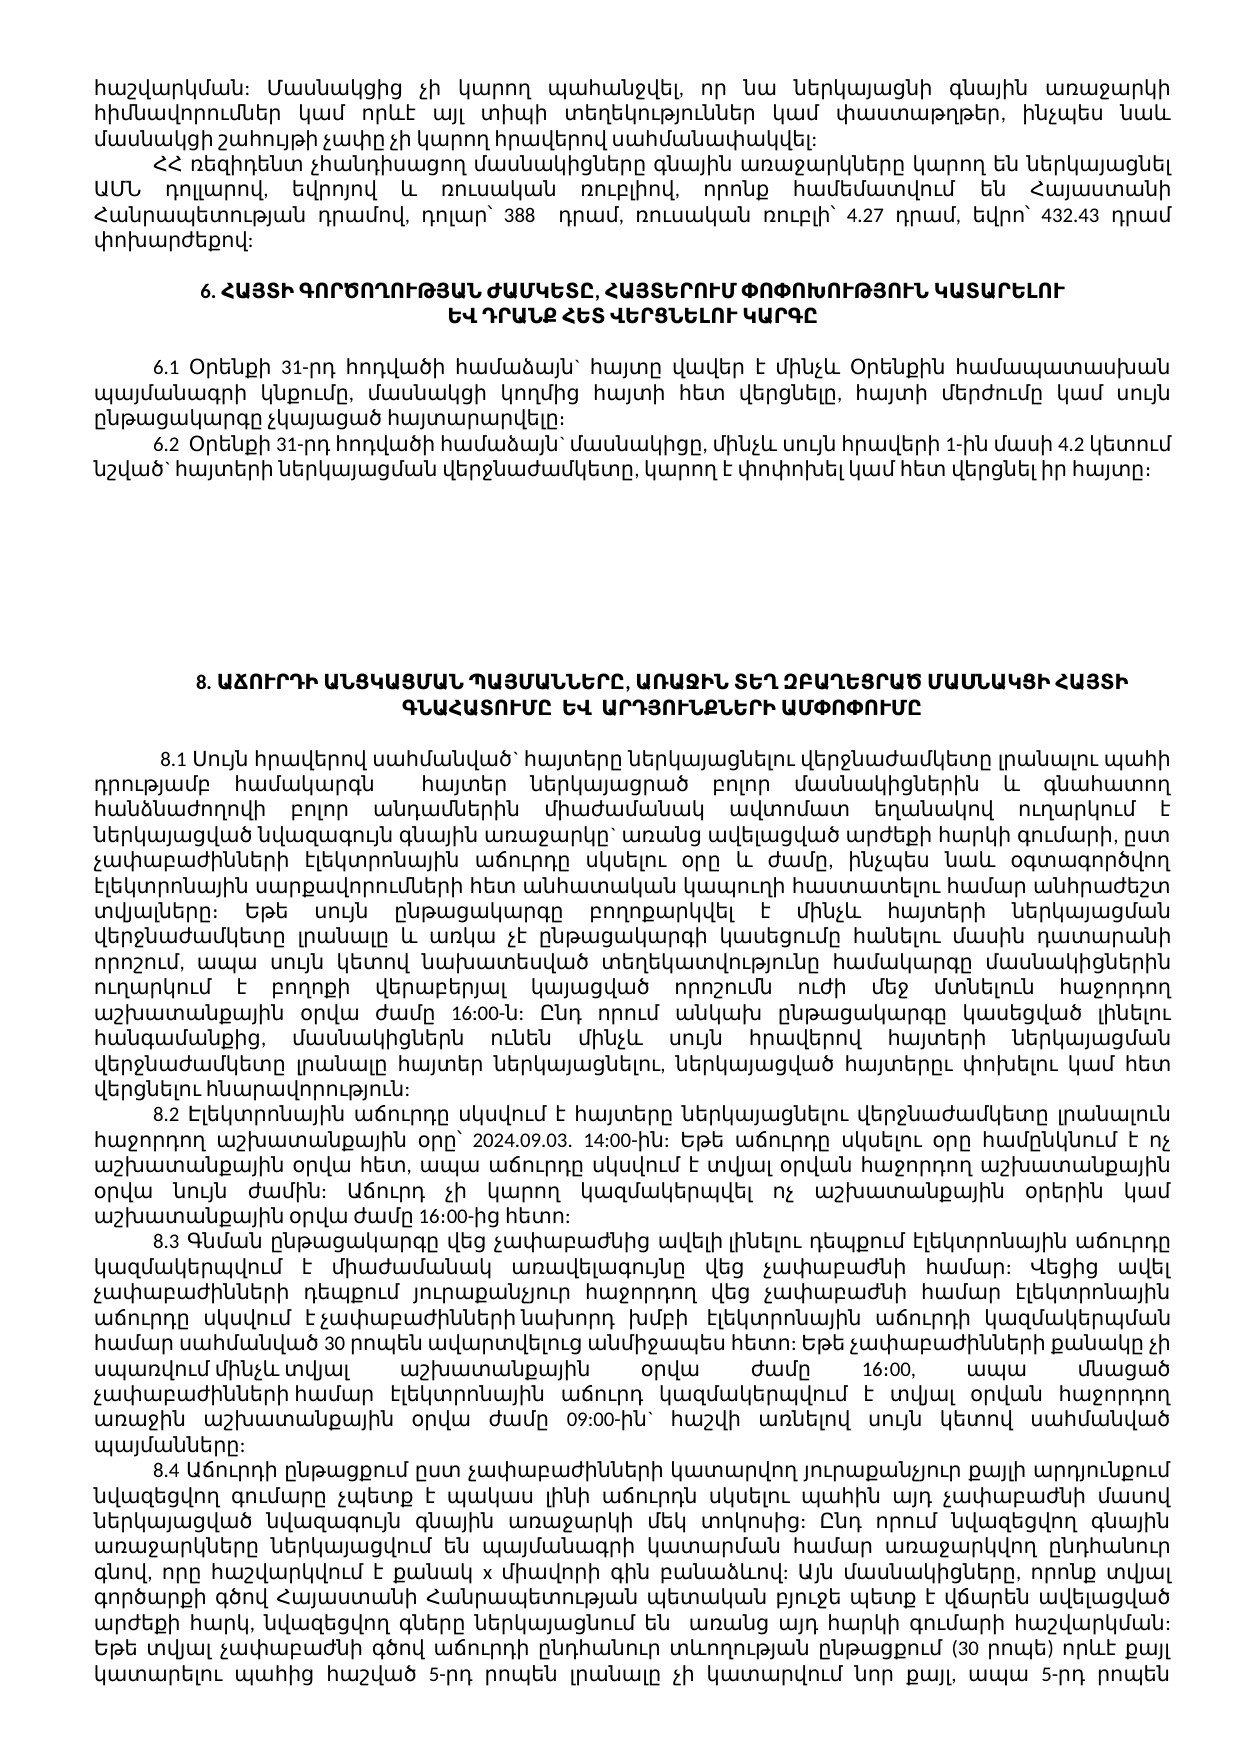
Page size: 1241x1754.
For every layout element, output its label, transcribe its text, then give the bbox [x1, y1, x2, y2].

text 8.3 Գնման ընթացակարգը վեց չափաբաժնից ավելի լինելու դեպքում էլեկտրոնային աճուրդը կազմակերպվում է միաժամանակ առավելագույնը վեց չափաբաժնի համար: Վեցից ավել չափաբաժինների դեպքում յուրաքանչյուր հաջորդող վեց չափաբաժնի համար էլեկտրոնային աճուրդը սկսվում է չափաբաժինների նախորդ խմբի էլեկտրոնային աճուրդի կազմակերպման համար սահմանված 30 րոպեն ավարտվելուց անմիջապես հետո: Եթե չափաբաժինների քանակը չի սպառվում մինչև տվյալ աշխատանքային օրվա ժամը 16։00, ապա մնացած չափաբաժինների համար էլեկտրոնային աճուրդ կազմակերպվում է տվյալ օրվան հաջորդող առաջին աշխատանքային օրվա ժամը 09:00-ին` հաշվի առնելով սույն կետով սահմանված պայմանները: [94, 1229, 1171, 1457]
text 8.1 Սույն հրավերով սահմանված` հայտերը ներկայացնելու վերջնաժամկետը լրանալու պահի դրությամբ համակարգն հայտեր ներկայացրած բոլոր մասնակիցներին և գնահատող հանձնաժողովի բոլոր անդամներին միաժամանակ ավտոմատ եղանակով ուղարկում է ներկայացված նվազագույն գնային առաջարկը` առանց ավելացված արժեքի հարկի գումարի, ըստ չափաբաժինների էլեկտրոնային աճուրդը սկսելու օրը և ժամը, ինչպես նաև օգտագործվող էլեկտրոնային սարքավորումների հետ անհատական կապուղի հաստատելու համար անհրաժեշտ տվյալները։ Եթե սույն ընթացակարգը բողոքարկվել է մինչև հայտերի ներկայացման վերջնաժամկետը լրանալը և առկա չէ ընթացակարգի կասեցումը հանելու մասին դատարանի որոշում, ապա սույն կետով նախատեսված տեղեկատվությունը համակարգը մասնակիցներին ուղարկում է բողոքի վերաբերյալ կայացված որոշումն ուժի մեջ մտնելուն հաջորդող աշխատանքային օրվա ժամը 16:00-ն: Ընդ որում անկախ ընթացակարգը կասեցված լինելու հանգամանքից, մասնակիցներն ունեն մինչև սույն հրավերով հայտերի ներկայացման վերջնաժամկետը լրանալը հայտեր ներկայացնելու, ներկայացված հայտերըւ փոխելու կամ հետ վերցնելու հնարավորություն: [94, 746, 1171, 1102]
text 6.2 Օրենքի 31-րդ հոդվածի համաձայն` մասնակիցը, մինչև սույն հրավերի 1-ին մասի 4.2 կետում նշված` հայտերի ներկայացման վերջնաժամկետը, կարող է փոփոխել կամ հետ վերցնել իր հայտը։ [94, 431, 1171, 482]
text 8.2 Էլեկտրոնային աճուրդը սկսվում է հայտերը ներկայացնելու վերջնաժամկետը լրանալուն հաջորդող աշխատանքային օրը՝ 2024.09.03. 14:00 -ին: Եթե աճուրդը սկսելու օրը համընկնում է ոչ աշխատանքային օրվա հետ, ապա աճուրդը սկսվում է տվյալ օրվան հաջորդող աշխատանքային օրվա նույն ժամին: Աճուրդ չի կարող կազմակերպվել ոչ աշխատանքային օրերին կամ աշխատանքային օրվա ժամը 16։00-ից հետո: [94, 1102, 1171, 1229]
text 8. ԱՃՈՒՐԴԻ ԱՆՑԿԱՑՄԱՆ ՊԱՅՄԱՆՆԵՐԸ, ԱՌԱՋԻՆ ՏԵՂ ԶԲԱՂԵՑՐԱԾ ՄԱՍՆԱԿՑԻ ՀԱՅՏԻ [94, 669, 1171, 695]
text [94, 1457, 1171, 1686]
text 6.1 Օրենքի 31-րդ հոդվածի համաձայն` հայտը վավեր է մինչև Օրենքին համապատասխան պայմանագրի կնքումը, մասնակցի կողմից հայտի հետ վերցնելը, հայտի մերժումը կամ սույն ընթացակարգը չկայացած հայտարարվելը։ [94, 354, 1171, 431]
text ԵՎ ԴՐԱՆՔ ՀԵՏ ՎԵՐՑՆԵԼՈՒ ԿԱՐԳԸ [94, 304, 1171, 329]
text 6. ՀԱՅՏԻ ԳՈՐԾՈՂՈՒԹՅԱՆ ԺԱՄԿԵՏԸ, ՀԱՅՏԵՐՈՒՄ ՓՈՓՈԽՈՒԹՅՈՒՆ ԿԱՏԱՐԵԼՈՒ [94, 278, 1171, 304]
text ԳՆԱՀԱՏՈՒՄԸ ԵՎ ԱՐԴՅՈՒՆՔՆԵՐԻ ԱՄՓՈՓՈՒՄԸ [94, 695, 1171, 720]
text ՀՀ ռեզիդենտ չհանդիսացող մասնակիցները գնային առաջարկները կարող են ներկայացնել ԱՄՆ դոլլարով, եվրոյով և ռուսական ռուբլիով, որոնք համեմատվում են Հայաստանի Հանրապետության դրամով, դոլար՝ 388 դրամ, ռուսական ռուբլի՝ 4.27 դրամ, եվրո՝ 432.43 դրամ փոխարժեքով: [94, 151, 1171, 253]
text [94, 75, 1171, 151]
